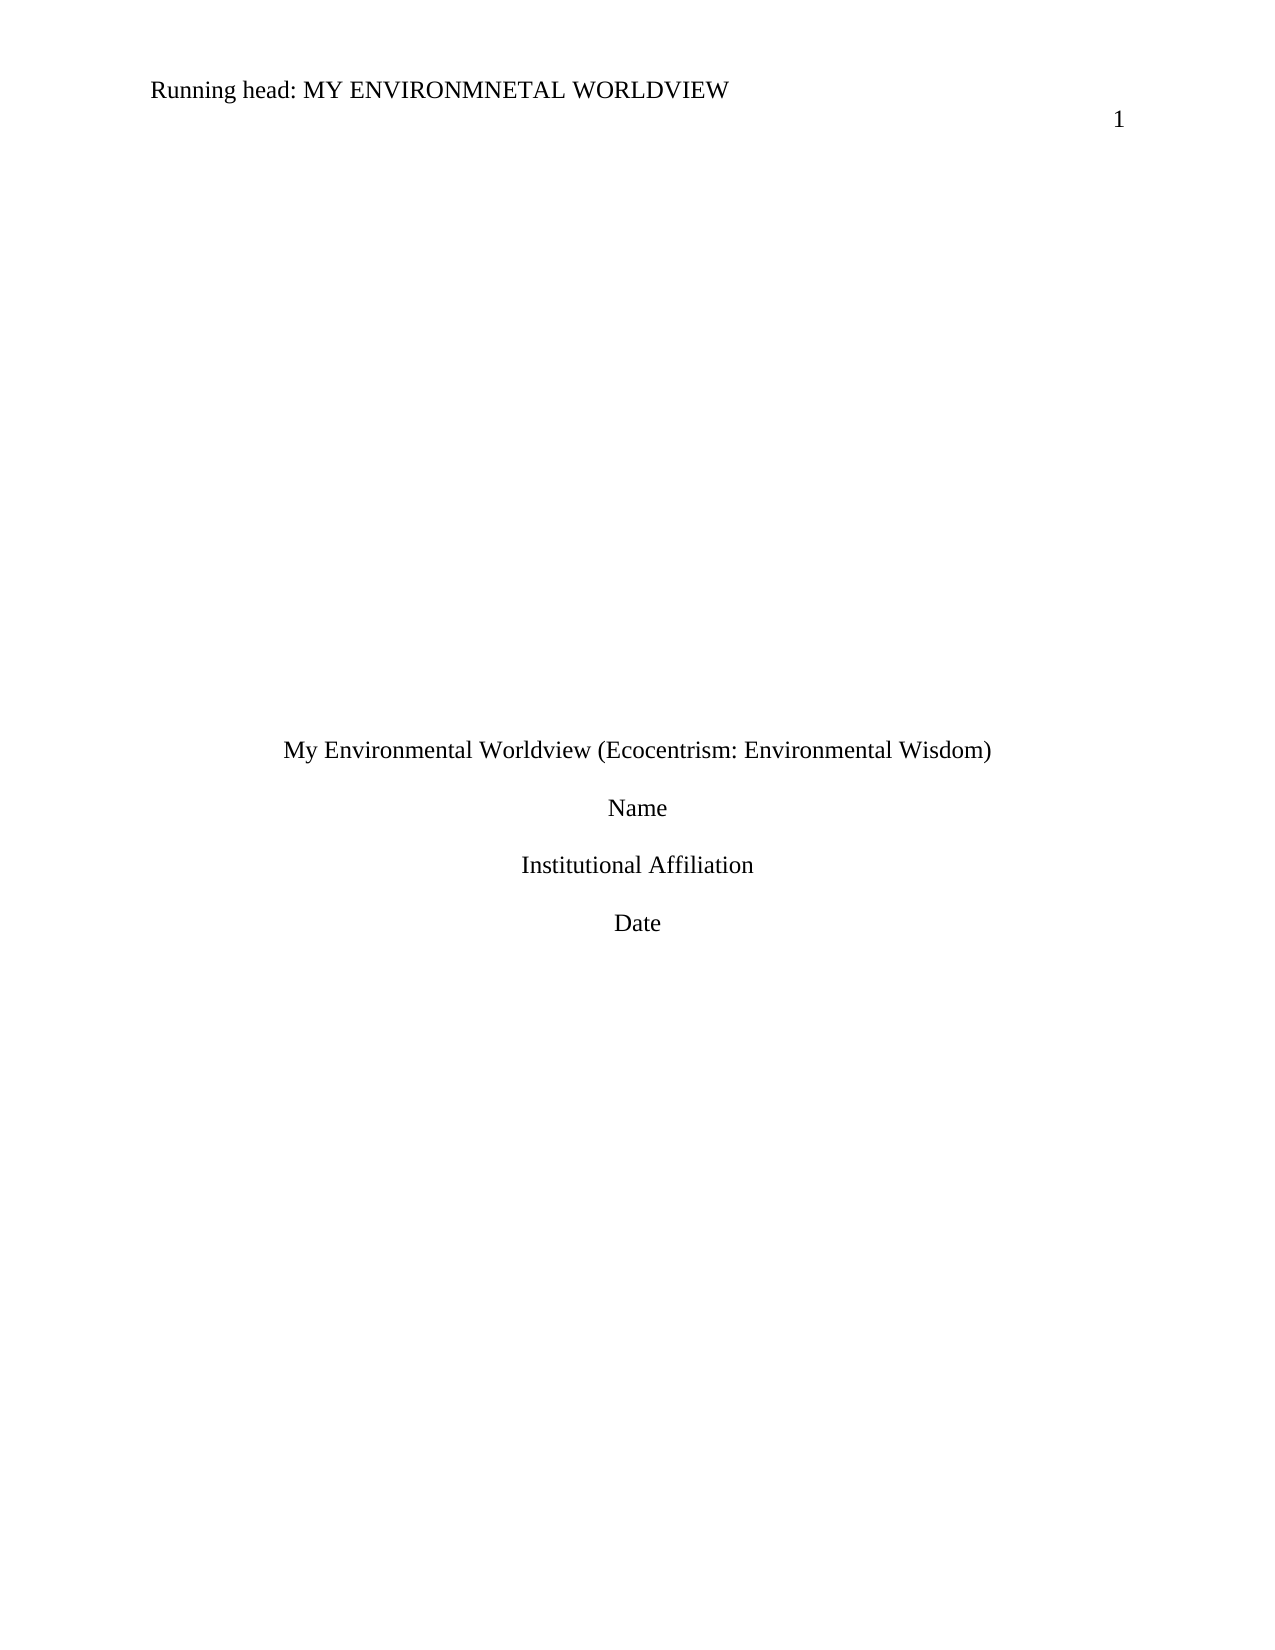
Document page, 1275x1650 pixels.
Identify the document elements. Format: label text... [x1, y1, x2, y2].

text Date [150, 908, 1125, 937]
text Name [150, 793, 1125, 822]
text Institutional Affiliation [150, 851, 1125, 879]
text My Environmental Worldview (Ecocentrism: Environmental Wisdom) [150, 736, 1125, 764]
